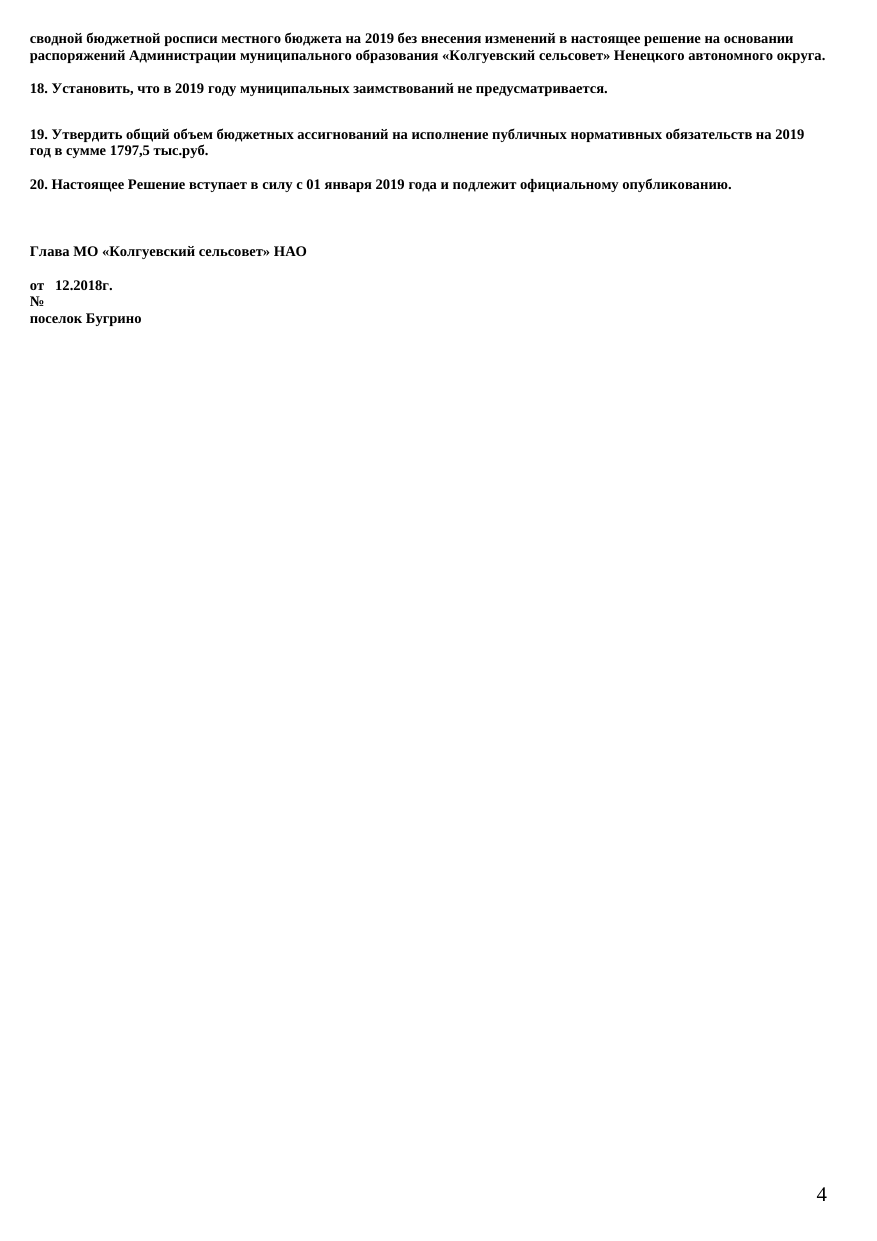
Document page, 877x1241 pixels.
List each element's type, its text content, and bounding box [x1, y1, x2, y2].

text от 12.2018г. [29, 276, 827, 293]
text 19. Утвердить общий объем бюджетных ассигнований на исполнение публичных нормативных обязательств на 2019 год в сумме 1797,5 тыс.руб. [29, 125, 827, 159]
text 20. Настоящее Решение вступает в силу с 01 января 2019 года и подлежит официальному опубликованию. [29, 176, 827, 192]
text 18. Установить, что в 2019 году муниципальных заимствований не предусматривается. [29, 80, 827, 97]
text Глава МО «Колгуевский сельсовет» НАО [29, 243, 827, 259]
text поселок Бугрино [29, 310, 827, 327]
text № [29, 293, 827, 310]
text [29, 29, 827, 63]
